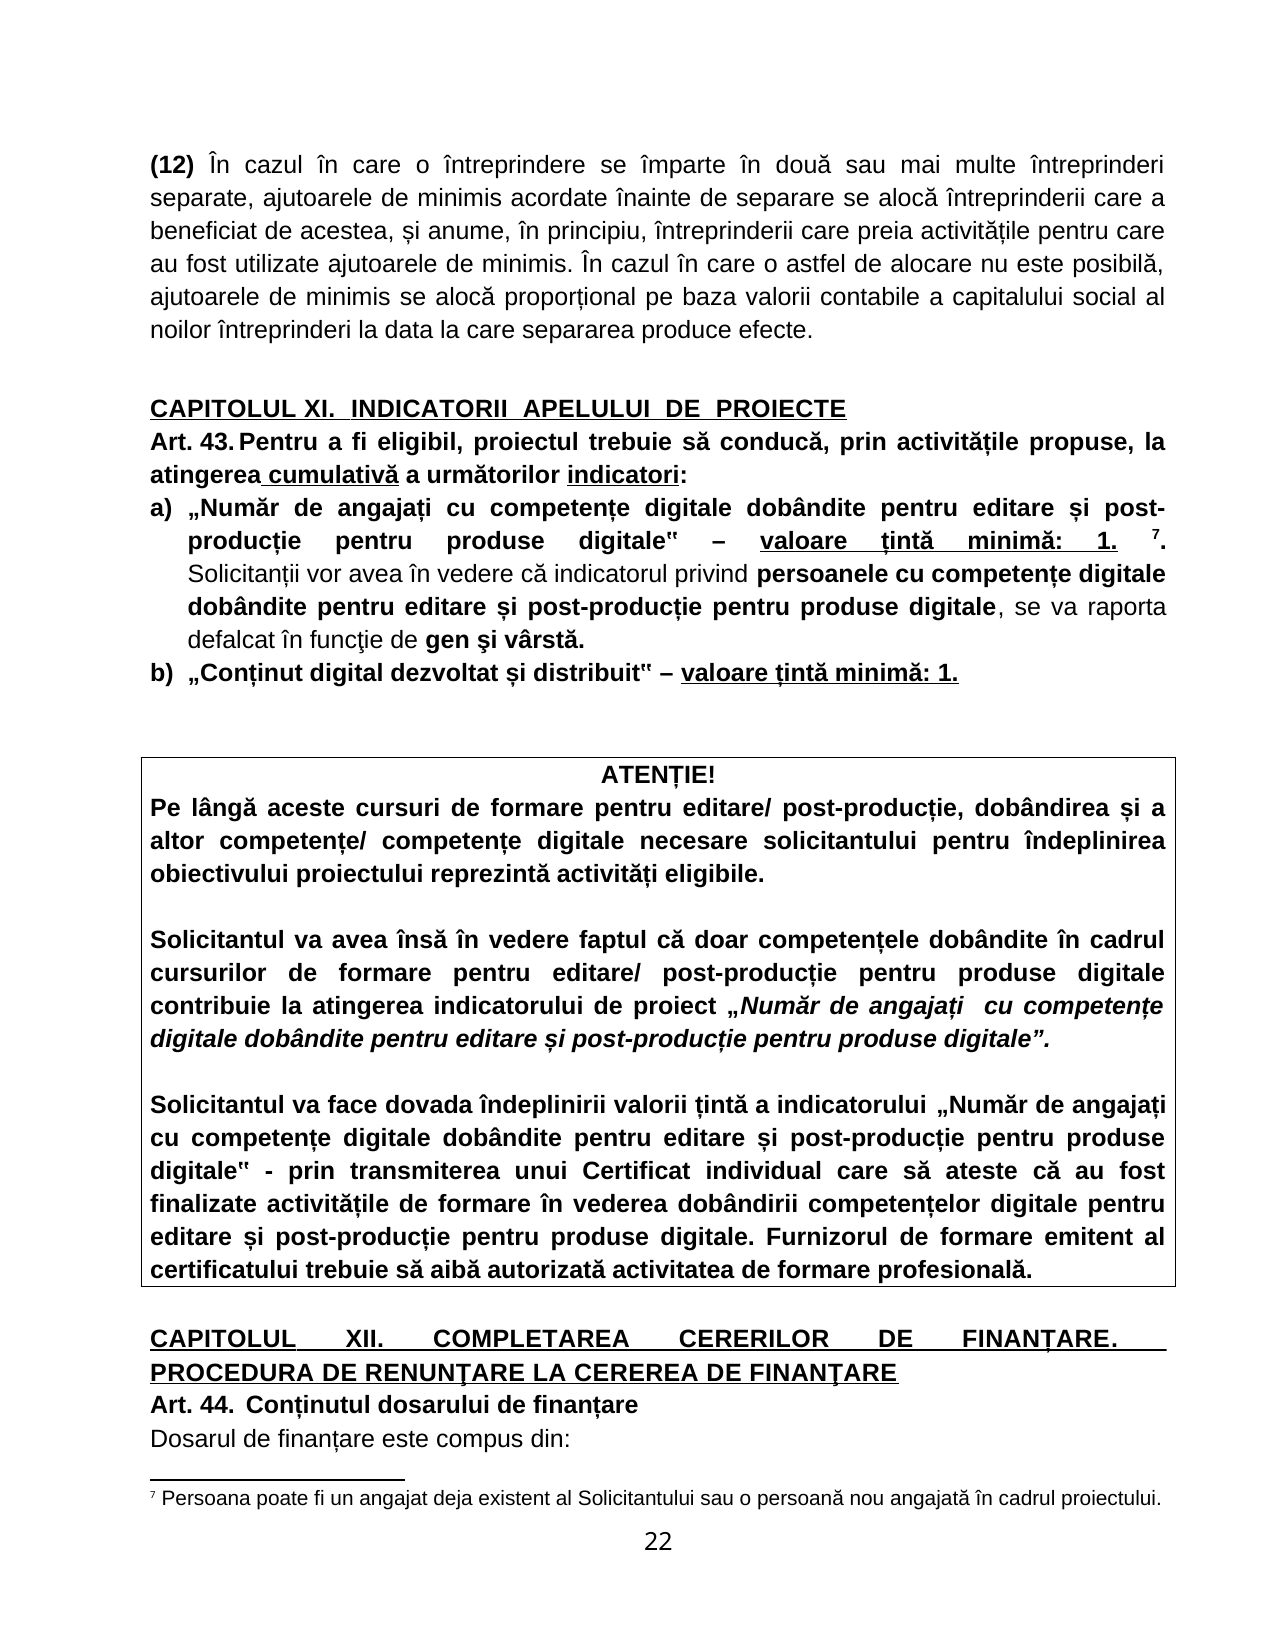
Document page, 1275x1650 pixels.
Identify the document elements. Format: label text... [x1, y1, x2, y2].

text (12) În cazul în care o întreprindere se împarte în două sau mai multe întreprinderi separate, ajutoarele de minimis acordate înainte de separare se alocă întreprinderii care a beneficiat de acestea, și anume, în principiu, întreprinderii care preia activitățile pentru care au fost utilizate ajutoarele de minimis. În cazul în care o astfel de alocare nu este posibilă, ajutoarele de minimis se alocă proporțional pe baza valorii contabile a capitalului social al noilor întreprinderi la data la care separarea produce efecte. [150, 150, 1167, 344]
subtitle CAPITOLUL XI. INDICATORII APELULUI DE PROIECTE [150, 394, 1167, 422]
list „Conținut digital dezvoltat și distribuit‟ – valoare țintă minimă: 1. [150, 658, 1167, 687]
list Conținutul dosarului de finanțare [150, 1391, 1167, 1419]
list Pentru a fi eligibil, proiectul trebuie să conducă, prin activitățile propuse, la atingerea cumulativă a următorilor indicatori: [150, 427, 1167, 488]
list Solicitantul va face dovada îndeplinirii valorii țintă a indicatorului „Număr de angajați cu competențe digitale dobândite pentru editare și post-producție pentru produse digitale‟ - prin transmiterea unui Certificat individual care să ateste că au fost finalizate activitățile de formare în vederea dobândirii competențelor digitale pentru editare și post-producție pentru produse digitale. Furnizorul de formare emitent al certificatului trebuie să aibă autorizată activitatea de formare profesională. [142, 1087, 1175, 1286]
list „Număr de angajați cu competențe digitale dobândite pentru editare și post-producție pentru produse digitale‟ – valoare țintă minimă: 1. . Solicitanții vor avea în vedere că indicatorul privind persoanele cu competențe digitale dobândite pentru editare și post-producție pentru produse digitale, se va raporta defalcat în funcţie de gen şi vârstă. [150, 493, 1167, 653]
list ATENȚIE! [142, 758, 1175, 789]
list Solicitantul va avea însă în vedere faptul că doar competențele dobândite în cadrul cursurilor de formare pentru editare/ post-producție pentru produse digitale contribuie la atingerea indicatorului de proiect „Număr de angajați cu competențe digitale dobândite pentru editare și post-producție pentru produse digitale”. [142, 922, 1175, 1053]
subtitle CAPITOLUL XII. COMPLETAREA CERERILOR DE FINANțARE. PROCEDURA DE RENUNŢARE LA CEREREA DE FINANŢARE [150, 1324, 1167, 1349]
list Pe lângă aceste cursuri de formare pentru editare/ post-producție, dobândirea și a altor competențe/ competențe digitale necesare solicitantului pentru îndeplinirea obiectivului proiectului reprezintă activități eligibile. [142, 790, 1175, 888]
list Dosarul de finanțare este compus din: [150, 1423, 1167, 1452]
subtitle CAPITOLUL XII. COMPLETAREA CERERILOR DE FINANțARE. PROCEDURA DE RENUNŢARE LA CEREREA DE FINANŢARE [150, 1351, 1167, 1386]
